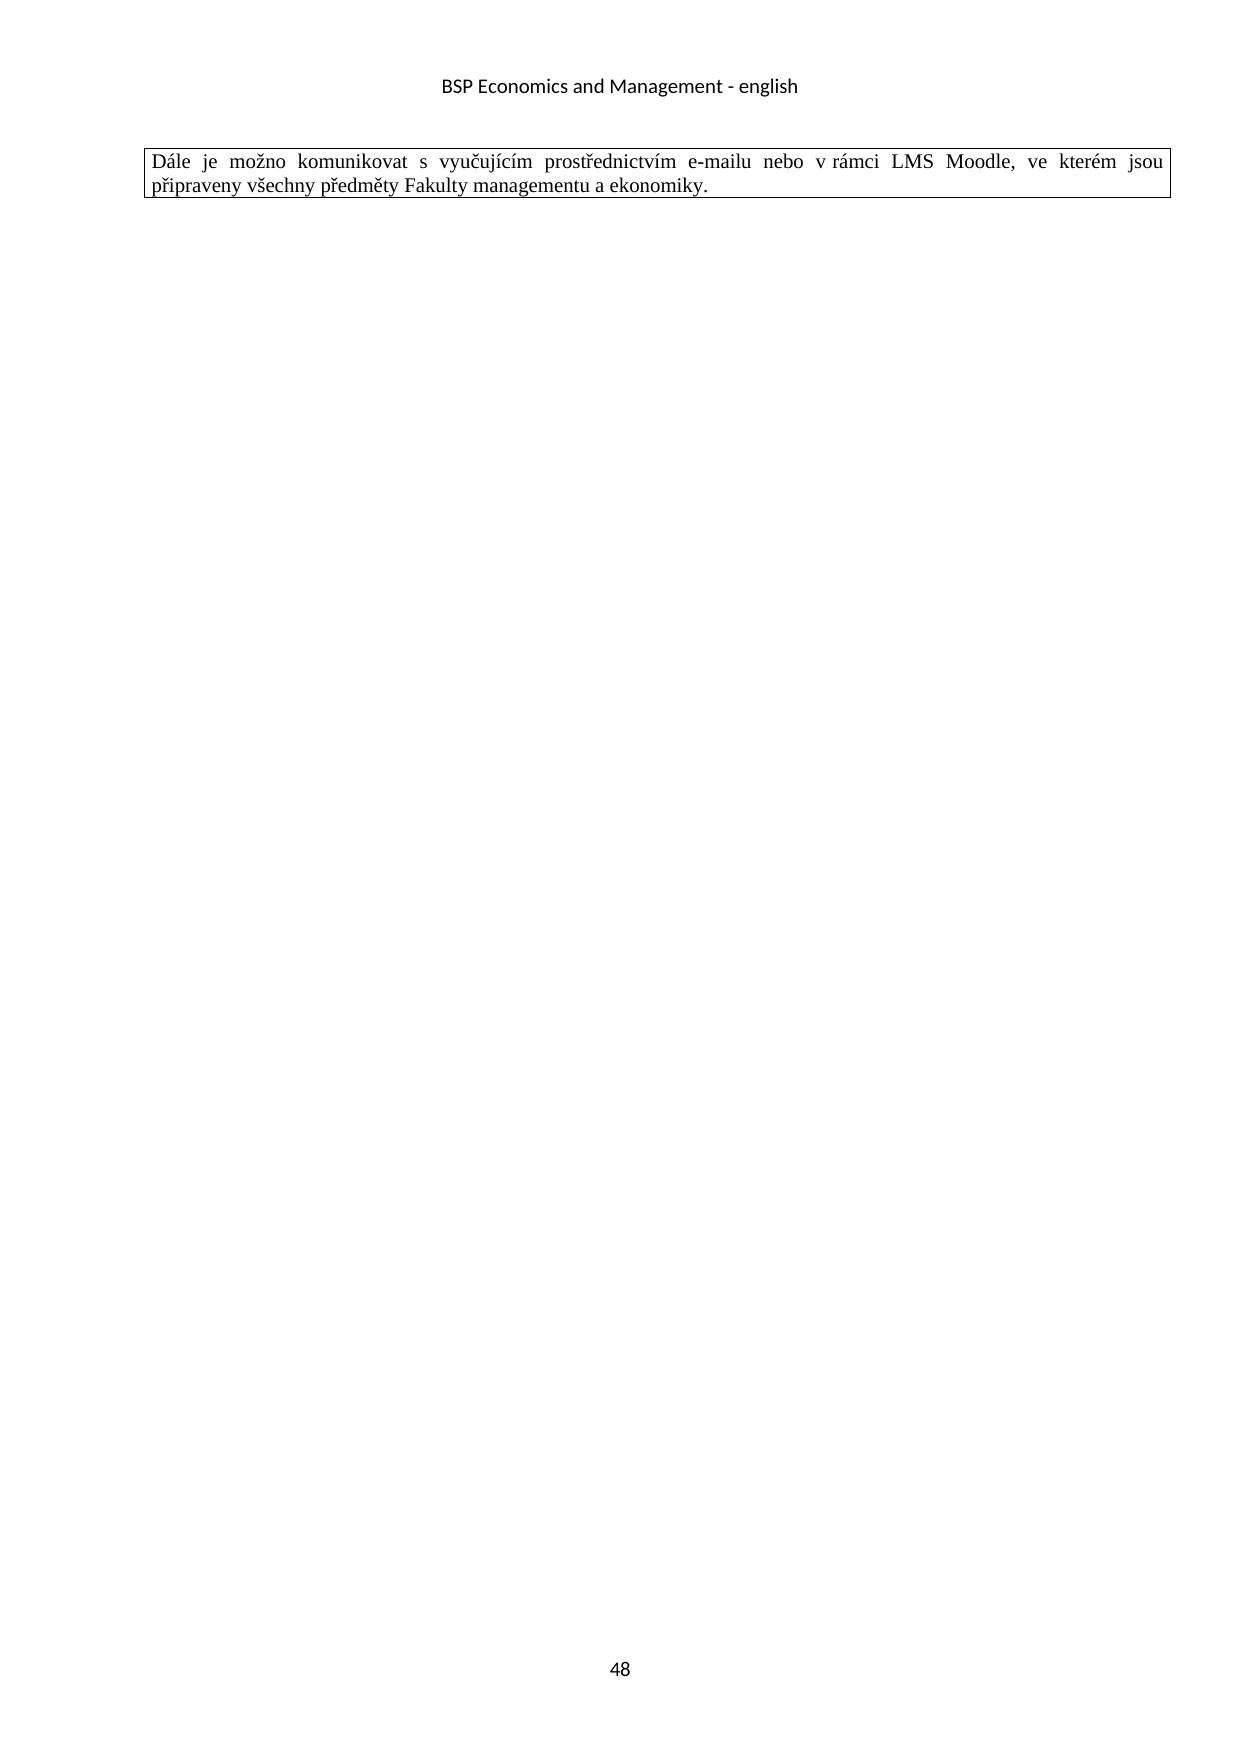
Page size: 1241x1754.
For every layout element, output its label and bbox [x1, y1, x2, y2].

table_cell [145, 149, 1170, 197]
